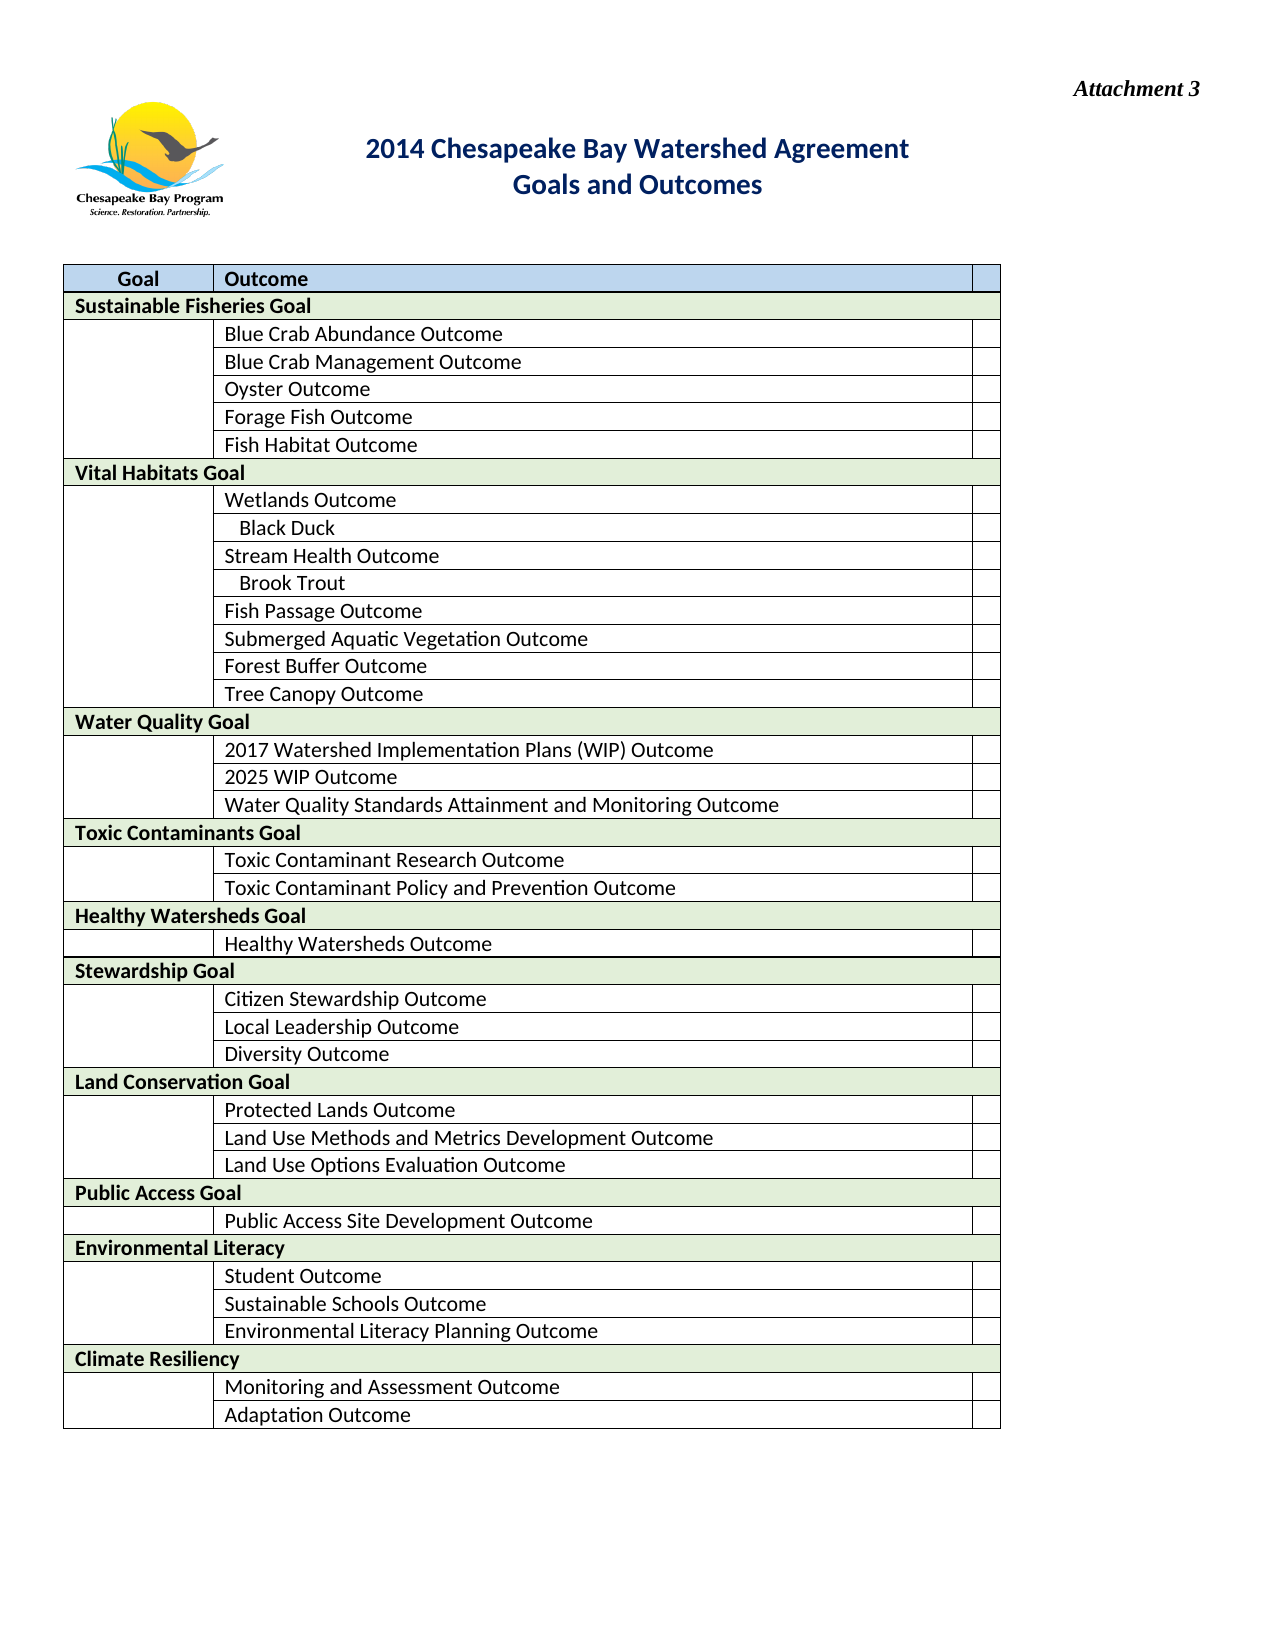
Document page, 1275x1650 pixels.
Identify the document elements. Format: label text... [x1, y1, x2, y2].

table_cell Forest Buffer Outcome [214, 653, 972, 679]
table_cell [64, 1262, 213, 1344]
table_cell Blue Crab Management Outcome [214, 348, 972, 374]
table_cell Land Use Methods and Metrics Development Outcome [214, 1124, 972, 1150]
table_cell Environmental Literacy [64, 1235, 1000, 1261]
table_cell [64, 1207, 213, 1233]
table_cell [64, 847, 213, 901]
table_cell [973, 348, 1000, 374]
table_cell [64, 736, 213, 818]
table_cell [973, 1013, 1000, 1039]
table_cell [973, 653, 1000, 679]
table_cell 2025 WIP Outcome [214, 764, 972, 790]
table_cell Monitoring and Assessment Outcome [214, 1373, 972, 1400]
table_header Goal [64, 265, 213, 291]
table_cell [973, 514, 1000, 541]
text 2014 Chesapeake Bay Watershed Agreement [75, 130, 1200, 166]
table_cell [973, 1262, 1000, 1289]
table_cell Toxic Contaminants Goal [64, 819, 1000, 846]
table_cell [973, 736, 1000, 762]
table_cell Fish Habitat Outcome [214, 431, 972, 458]
table_cell [973, 1318, 1000, 1344]
table_cell [973, 1207, 1000, 1233]
table_cell Oyster Outcome [214, 376, 972, 402]
table_cell Land Use Options Evaluation Outcome [214, 1151, 972, 1178]
table_cell Environmental Literacy Planning Outcome [214, 1318, 972, 1344]
table_cell [973, 985, 1000, 1012]
table_cell [64, 320, 213, 458]
table_cell [973, 680, 1000, 707]
table_cell Climate Resiliency [64, 1345, 1000, 1372]
text Goals and Outcomes [75, 166, 1200, 201]
table_cell [973, 930, 1000, 956]
table_cell Fish Passage Outcome [214, 597, 972, 624]
table_cell [64, 930, 213, 956]
table_cell Wetlands Outcome [214, 486, 972, 513]
table_cell [973, 570, 1000, 596]
table_cell [973, 1096, 1000, 1123]
table_cell [973, 320, 1000, 347]
table_cell [973, 486, 1000, 513]
table_cell Adaptation Outcome [214, 1401, 972, 1427]
table_cell Brook Trout [214, 570, 972, 596]
table_cell Stream Health Outcome [214, 542, 972, 568]
table_cell [64, 486, 213, 707]
table_header Outcome [214, 265, 972, 291]
table_header [973, 265, 1000, 291]
table_cell [64, 985, 213, 1067]
table_cell [973, 625, 1000, 652]
table_cell Sustainable Schools Outcome [214, 1290, 972, 1317]
table_cell Toxic Contaminant Research Outcome [214, 847, 972, 873]
table_cell Public Access Goal [64, 1179, 1000, 1206]
table_cell Water Quality Standards Attainment and Monitoring Outcome [214, 791, 972, 818]
table_cell Water Quality Goal [64, 708, 1000, 735]
picture [75, 101, 224, 130]
table_cell [64, 1096, 213, 1178]
table_cell Student Outcome [214, 1262, 972, 1289]
table_cell Submerged Aquatic Vegetation Outcome [214, 625, 972, 652]
table_cell [973, 431, 1000, 458]
table_cell Protected Lands Outcome [214, 1096, 972, 1123]
table_cell Land Conservation Goal [64, 1068, 1000, 1095]
table_cell Local Leadership Outcome [214, 1013, 972, 1039]
table_cell Citizen Stewardship Outcome [214, 985, 972, 1012]
table_cell Vital Habitats Goal [64, 459, 1000, 485]
table_cell [973, 542, 1000, 568]
table_cell Tree Canopy Outcome [214, 680, 972, 707]
table_cell [973, 597, 1000, 624]
table_cell [64, 1373, 213, 1427]
table_cell [973, 1373, 1000, 1400]
table_cell Healthy Watersheds Outcome [214, 930, 972, 956]
table_cell [973, 1041, 1000, 1067]
table_cell Public Access Site Development Outcome [214, 1207, 972, 1233]
table_cell [973, 847, 1000, 873]
table_cell [973, 764, 1000, 790]
table_cell Stewardship Goal [64, 958, 1000, 984]
table_cell Toxic Contaminant Policy and Prevention Outcome [214, 874, 972, 901]
table_cell [973, 791, 1000, 818]
table_cell [973, 403, 1000, 430]
table_cell Sustainable Fisheries Goal [64, 293, 1000, 319]
table_cell Blue Crab Abundance Outcome [214, 320, 972, 347]
table_cell [973, 874, 1000, 901]
table_cell [973, 376, 1000, 402]
picture [75, 201, 224, 217]
table_cell [973, 1124, 1000, 1150]
table_cell [973, 1401, 1000, 1427]
table_cell Black Duck [214, 514, 972, 541]
table_cell 2017 Watershed Implementation Plans (WIP) Outcome [214, 736, 972, 762]
table_cell Diversity Outcome [214, 1041, 972, 1067]
table_cell Healthy Watersheds Goal [64, 902, 1000, 929]
table_cell [973, 1290, 1000, 1317]
table_cell [973, 1151, 1000, 1178]
table_cell Forage Fish Outcome [214, 403, 972, 430]
